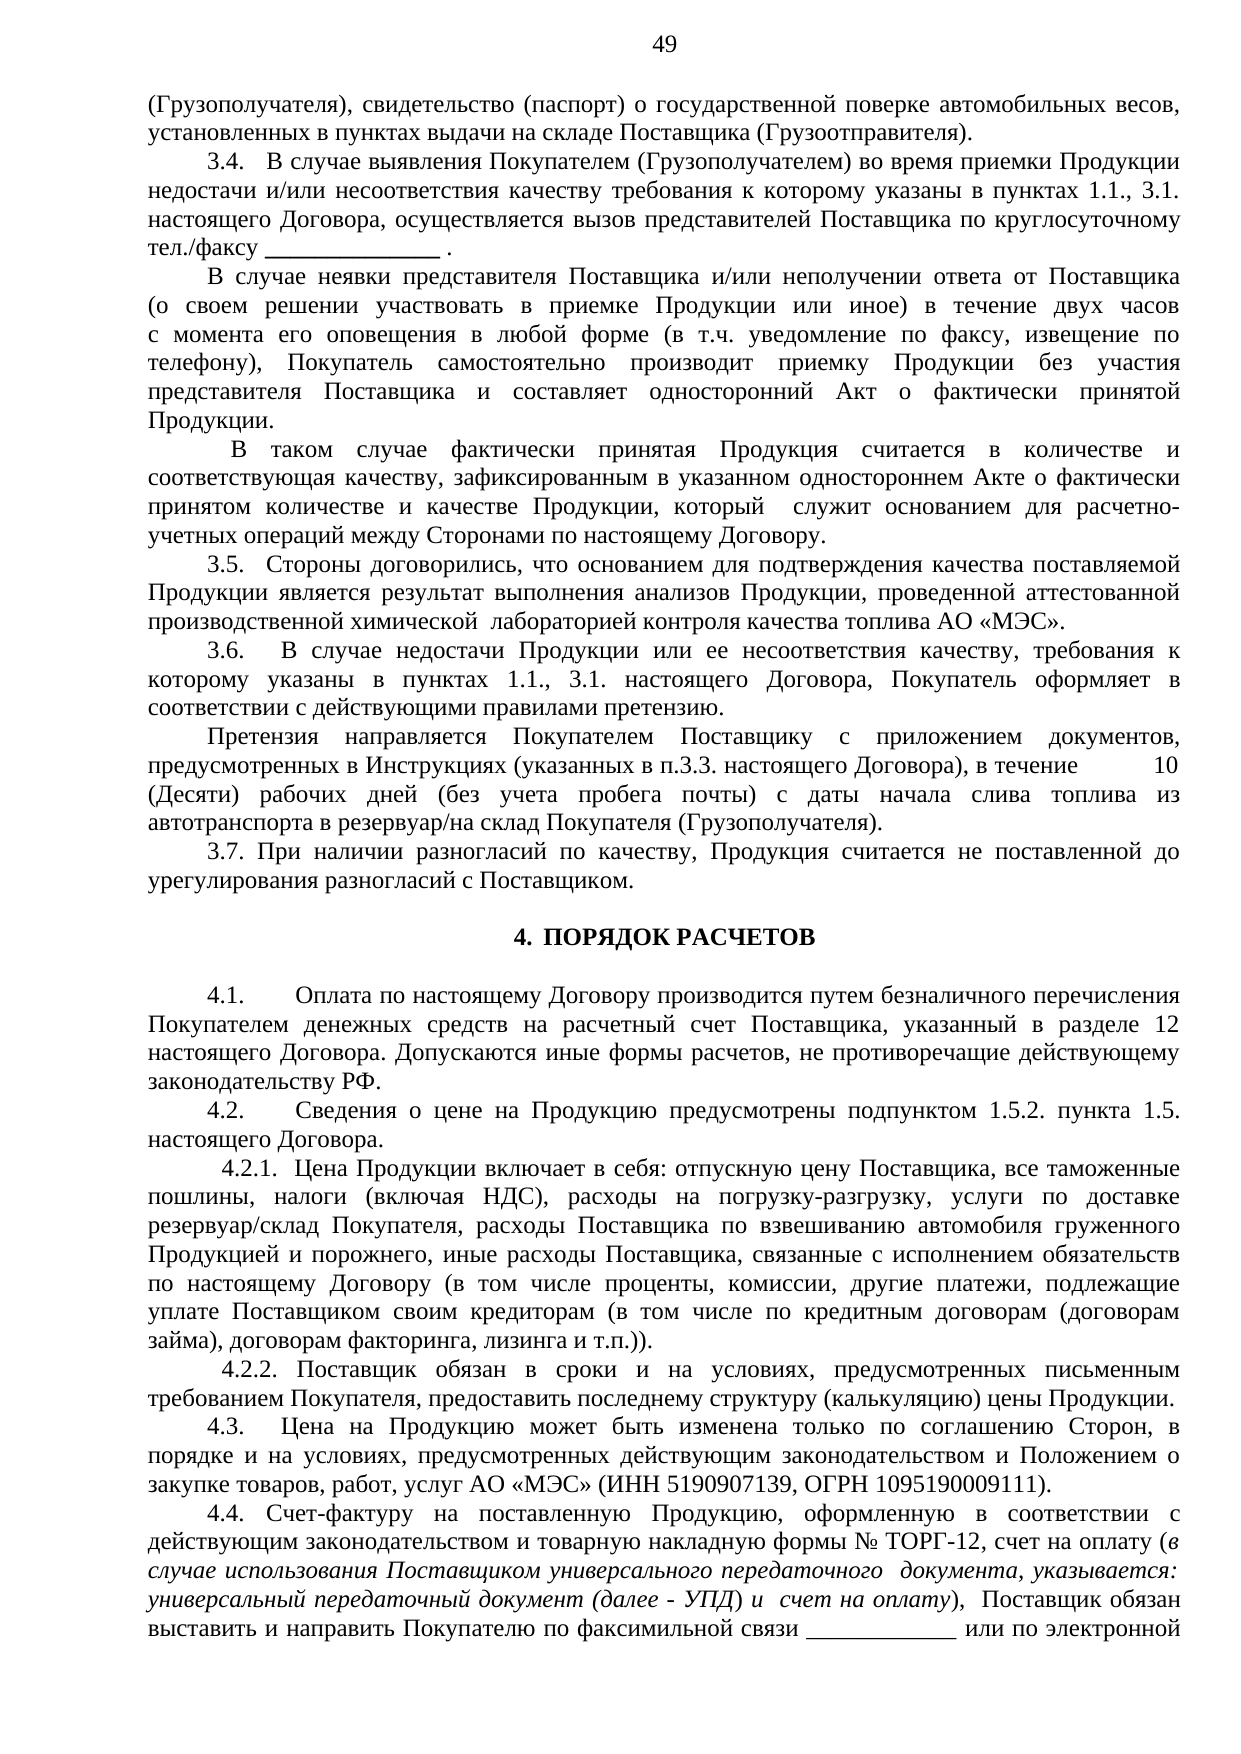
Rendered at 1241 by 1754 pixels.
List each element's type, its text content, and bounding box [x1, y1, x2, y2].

list Цена на Продукцию может быть изменена только по соглашению Сторон, в порядке и на условиях, предусмотренных действующим законодательством и Положением о закупке товаров, работ, услуг АО «МЭС» (ИНН 5190907139, ОГРН 1095190009111). [148, 1411, 1181, 1498]
text В случае неявки представителя Поставщика и/или неполучении ответа от Поставщика (о своем решении участвовать в приемке Продукции или иное) в течение двух часов с момента его оповещения в любой форме (в т.ч. уведомление по факсу, извещение по телефону), Покупатель самостоятельно производит приемку Продукции без участия представителя Поставщика и составляет односторонний Акт о фактически принятой Продукции. [148, 261, 1181, 434]
list Оплата по настоящему Договору производится путем безналичного перечисления Покупателем денежных средств на расчетный счет Поставщика, указанный в разделе 12 настоящего Договора. Допускаются иные формы расчетов, не противоречащие действующему законодательству РФ. [148, 980, 1181, 1095]
text 4.2.2. Поставщик обязан в сроки и на условиях, предусмотренных письменным требованием Покупателя, предоставить последнему структуру (калькуляцию) цены Продукции. [148, 1354, 1181, 1411]
text В таком случае фактически принятая Продукция считается в количестве и соответствующая качеству, зафиксированным в указанном одностороннем Акте о фактически принятом количестве и качестве Продукции, который служит основанием для расчетно-учетных операций между Сторонами по настоящему Договору. [148, 434, 1181, 549]
text 3.7. При наличии разногласий по качеству, Продукция считается не поставленной до урегулирования разногласий с Поставщиком. [148, 836, 1181, 894]
list В случае недостачи Продукции или ее несоответствия качеству, требования к которому указаны в пунктах 1.1., 3.1. настоящего Договора, Покупатель оформляет в соответствии с действующими правилами претензию. [148, 635, 1181, 721]
list Стороны договорились, что основанием для подтверждения качества поставляемой Продукции является результат выполнения анализов Продукции, проведенной аттестованной производственной химической лабораторией контроля качества топлива АО «МЭС». [148, 549, 1181, 635]
list ПОРЯДОК РАСЧЕТОВ [148, 922, 1181, 951]
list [148, 1498, 1181, 1641]
text 4.2.1. Цена Продукции включает в себя: отпускную цену Поставщика, все таможенные пошлины, налоги (включая НДС), расходы на погрузку-разгрузку, услуги по доставке резервуар/склад Покупателя, расходы Поставщика по взвешиванию автомобиля груженного Продукцией и порожнего, иные расходы Поставщика, связанные с исполнением обязательств по настоящему Договору (в том числе проценты, комиссии, другие платежи, подлежащие уплате Поставщиком своим кредиторам (в том числе по кредитным договорам (договорам займа), договорам факторинга, лизинга и т.п.)). [148, 1153, 1181, 1354]
text Претензия направляется Покупателем Поставщику с приложением документов, предусмотренных в Инструкциях (указанных в п.3.3. настоящего Договора), в течение 10 (Десяти) рабочих дней (без учета пробега почты) с даты начала слива топлива из автотранспорта в резервуар/на склад Покупателя (Грузополучателя). [148, 721, 1181, 836]
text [148, 89, 1181, 146]
list Сведения о цене на Продукцию предусмотрены подпунктом 1.5.2. пункта 1.5. настоящего Договора. [148, 1095, 1181, 1153]
text 3.4. В случае выявления Покупателем (Грузополучателем) во время приемки Продукции недостачи и/или несоответствия качеству требования к которому указаны в пунктах 1.1., 3.1. настоящего Договора, осуществляется вызов представителей Поставщика по круглосуточному тел./факсу ______________ . [148, 146, 1181, 261]
